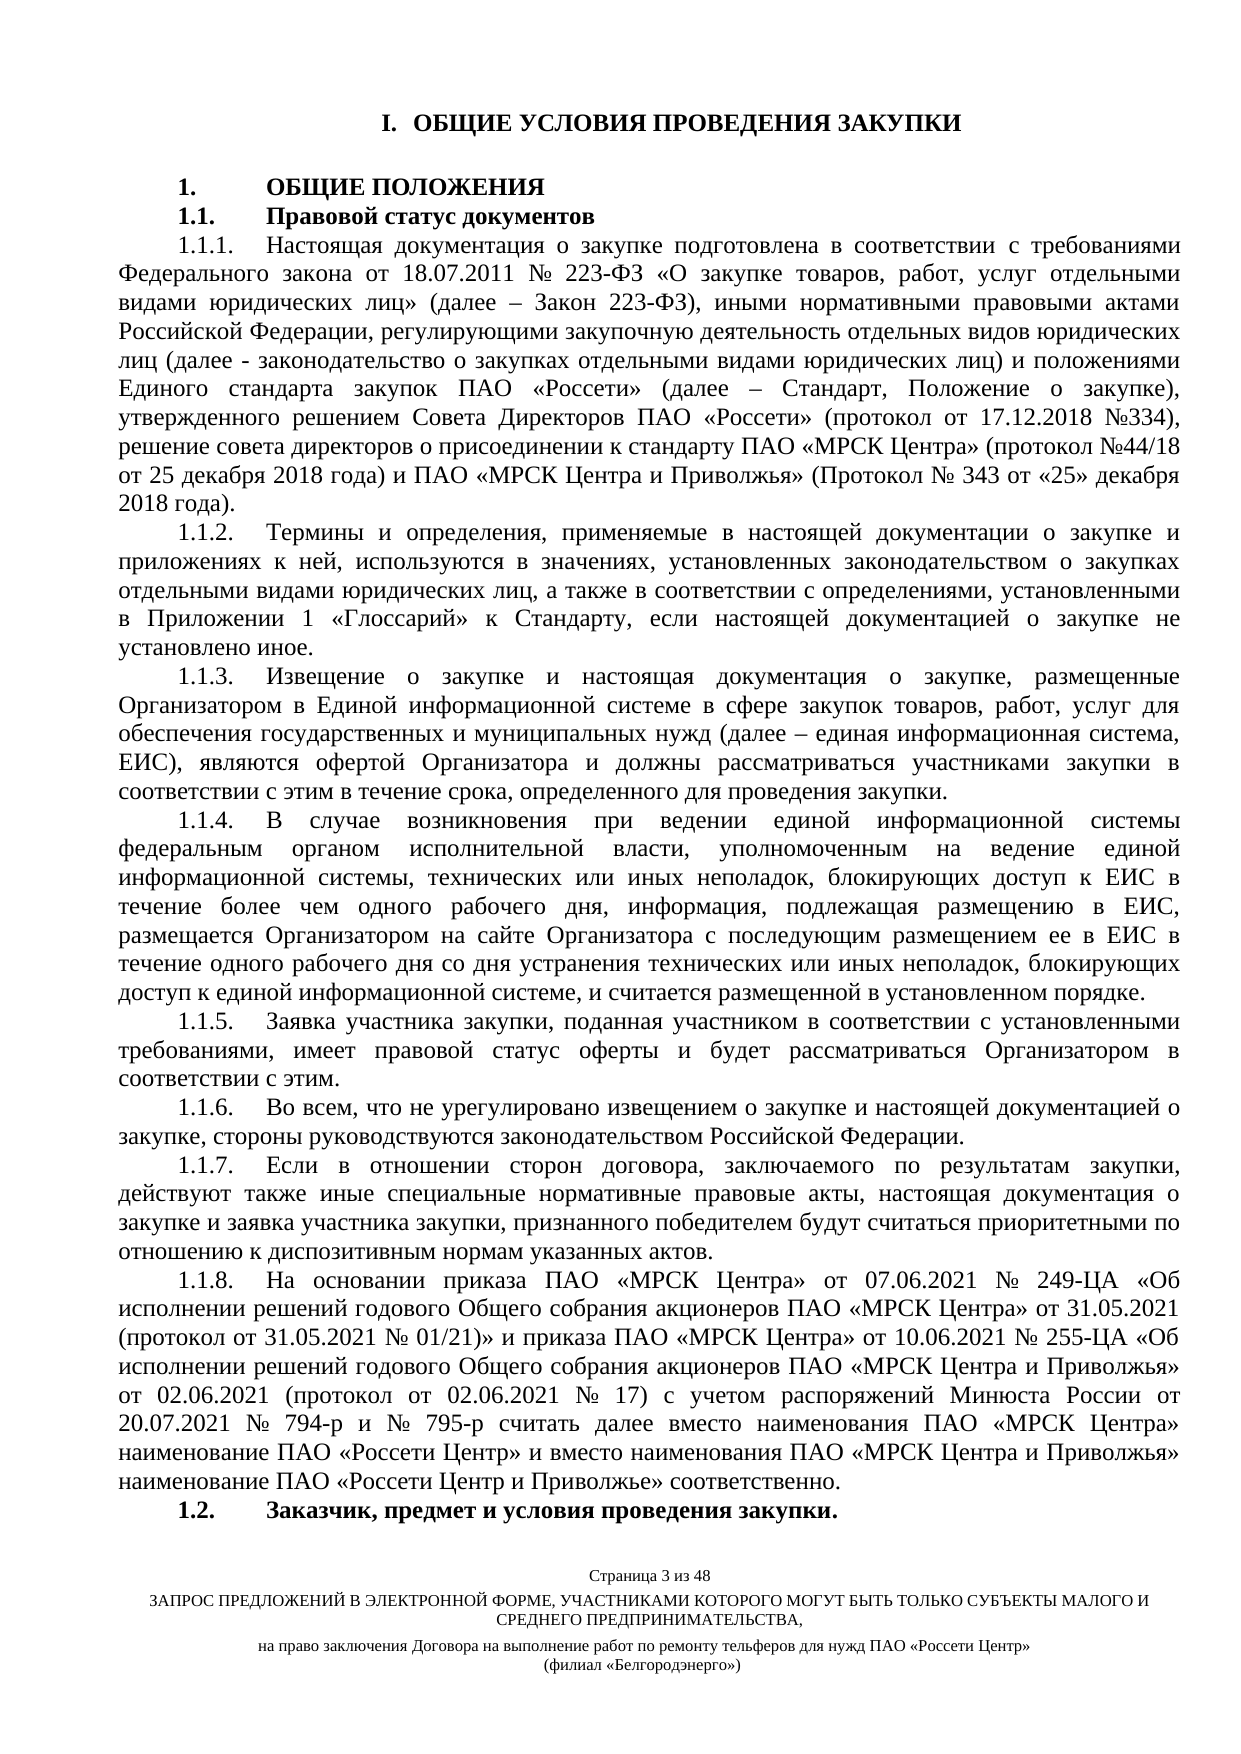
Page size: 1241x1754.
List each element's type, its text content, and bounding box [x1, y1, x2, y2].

list Термины и определения, применяемые в настоящей документации о закупке и приложениях к ней, используются в значениях, установленных законодательством о закупках отдельными видами юридических лиц, а также в соответствии с определениями, установленными в Приложении 1 «Глоссарий» к Стандарту, если настоящей документацией о закупке не установлено иное. [118, 517, 1181, 661]
list Заявка участника закупки, поданная участником в соответствии с установленными требованиями, имеет правовой статус оферты и будет рассматриваться Организатором в соответствии с этим. [118, 1006, 1181, 1092]
subtitle ОБЩИЕ УСЛОВИЯ ПРОВЕДЕНИЯ закупки [118, 108, 1181, 137]
list Если в отношении сторон договора, заключаемого по результатам закупки, действуют также иные специальные нормативные правовые акты, настоящая документация о закупке и заявка участника закупки, признанного победителем будут считаться приоритетными по отношению к диспозитивным нормам указанных актов. [118, 1150, 1181, 1265]
list В случае возникновения при ведении единой информационной системы федеральным органом исполнительной власти, уполномоченным на ведение единой информационной системы, технических или иных неполадок, блокирующих доступ к ЕИС в течение более чем одного рабочего дня, информация, подлежащая размещению в ЕИС, размещается Организатором на сайте Организатора с последующим размещением ее в ЕИС в течение одного рабочего дня со дня устранения технических или иных неполадок, блокирующих доступ к единой информационной системе, и считается размещенной в установленном порядке. [118, 805, 1181, 1006]
list Извещение о закупке и настоящая документация о закупке, размещенные Организатором в Единой информационной системе в сфере закупок товаров, работ, услуг для обеспечения государственных и муниципальных нужд (далее – единая информационная система, ЕИС), являются офертой Организатора и должны рассматриваться участниками закупки в соответствии с этим в течение срока, определенного для проведения закупки. [118, 661, 1181, 805]
list На основании приказа ПАО «МРСК Центра» от 07.06.2021 № 249-ЦА «Об исполнении решений годового Общего собрания акционеров ПАО «МРСК Центра» от 31.05.2021 (протокол от 31.05.2021 № 01/21)» и приказа ПАО «МРСК Центра» от 10.06.2021 № 255-ЦА «Об исполнении решений годового Общего собрания акционеров ПАО «МРСК Центра и Приволжья» от 02.06.2021 (протокол от 02.06.2021 № 17) с учетом распоряжений Минюста России от 20.07.2021 № 794-р и № 795-р считать далее вместо наименования ПАО «МРСК Центра» наименование ПАО «Россети Центр» и вместо наименования ПАО «МРСК Центра и Приволжья» наименование ПАО «Россети Центр и Приволжье» соответственно. [118, 1265, 1181, 1495]
subtitle Правовой статус документов [118, 201, 1181, 230]
subtitle ОБЩИЕ ПОЛОЖЕНИЯ [118, 172, 1181, 201]
list Во всем, что не урегулировано извещением о закупке и настоящей документацией о закупке, стороны руководствуются законодательством Российской Федерации. [118, 1092, 1181, 1150]
list Настоящая документация о закупке подготовлена в соответствии с требованиями Федерального закона от 18.07.2011 № 223-ФЗ «О закупке товаров, работ, услуг отдельными видами юридических лиц» (далее – Закон 223-ФЗ), иными нормативными правовыми актами Российской Федерации, регулирующими закупочную деятельность отдельных видов юридических лиц (далее - законодательство о закупках отдельными видами юридических лиц) и положениями Единого стандарта закупок ПАО «Россети» (далее – Стандарт, Положение о закупке), утвержденного решением Совета Директоров ПАО «Россети» (протокол от 17.12.2018 №334), решение совета директоров о присоединении к стандарту ПАО «МРСК Центра» (протокол №44/18 от 25 декабря 2018 года) и ПАО «МРСК Центра и Приволжья» (Протокол № 343 от «25» декабря 2018 года). [118, 230, 1181, 517]
subtitle Заказчик, предмет и условия проведения закупки. [118, 1495, 1181, 1523]
